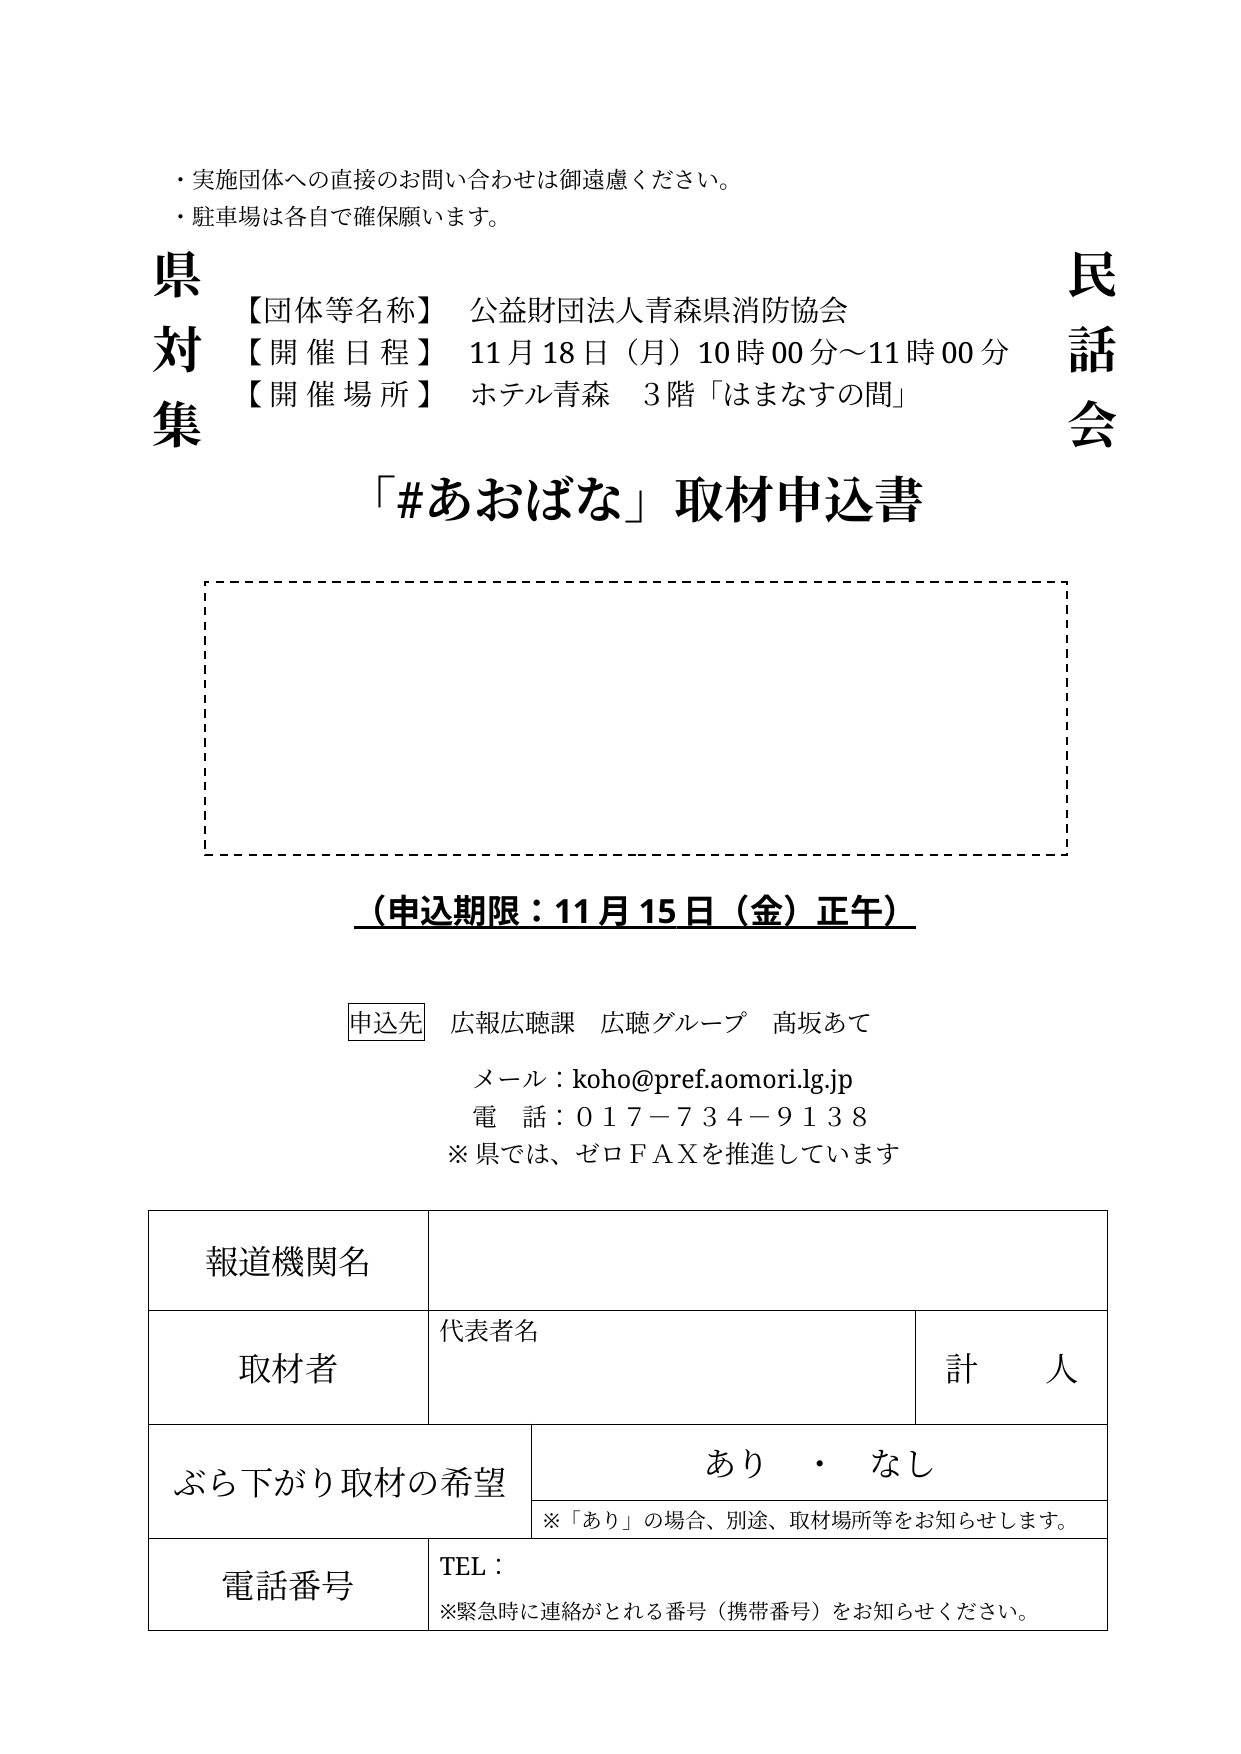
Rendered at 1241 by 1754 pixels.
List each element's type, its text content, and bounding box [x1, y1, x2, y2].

table_cell ぶら下がり取材の希望 [149, 1425, 531, 1538]
table_cell 電話番号 [149, 1539, 428, 1630]
table_cell 【開催場所】 [222, 372, 458, 414]
text （申込期限：11月15日（金）正午） [148, 872, 1122, 947]
table_cell 【開催日程】 [222, 330, 458, 372]
table_header 公益財団法人青森県消防協会 [458, 288, 1048, 330]
text 電 話：０１７－７３４－９１３８ [148, 1097, 1122, 1134]
table_header 報道機関名 [149, 1211, 428, 1310]
text ※ 県では、ゼロＦＡＸを推進しています [148, 1134, 1122, 1172]
table_cell 取材者 [149, 1311, 428, 1423]
table_cell 代表者名 [429, 1311, 915, 1423]
table_header [429, 1211, 1107, 1310]
text 申込先 広報広聴課 広聴グループ 髙坂あて [148, 984, 1122, 1059]
table_cell あり ・ なし [532, 1425, 1107, 1499]
text 県民対話集会「#あおばな」取材申込書 [148, 234, 1122, 534]
text メール：koho@pref.aomori.lg.jp [148, 1059, 1122, 1097]
table_header 【団体等名称】 [222, 288, 458, 330]
table_cell ホテル青森 ３階「はまなすの間」 [458, 372, 1048, 414]
text ・実施団体への直接のお問い合わせは御遠慮ください。 [169, 159, 1122, 197]
table_cell 計 人 [916, 1311, 1107, 1423]
table_cell TEL： [429, 1539, 1107, 1591]
table_cell ※「あり」の場合、別途、取材場所等をお知らせします。 [532, 1501, 1107, 1538]
table_cell 11月18日（月）10時00分～11時00分 [458, 330, 1048, 372]
table_cell ※緊急時に連絡がとれる番号（携帯番号）をお知らせください。 [429, 1591, 1107, 1630]
text ・駐車場は各自で確保願います。 [169, 197, 1122, 234]
